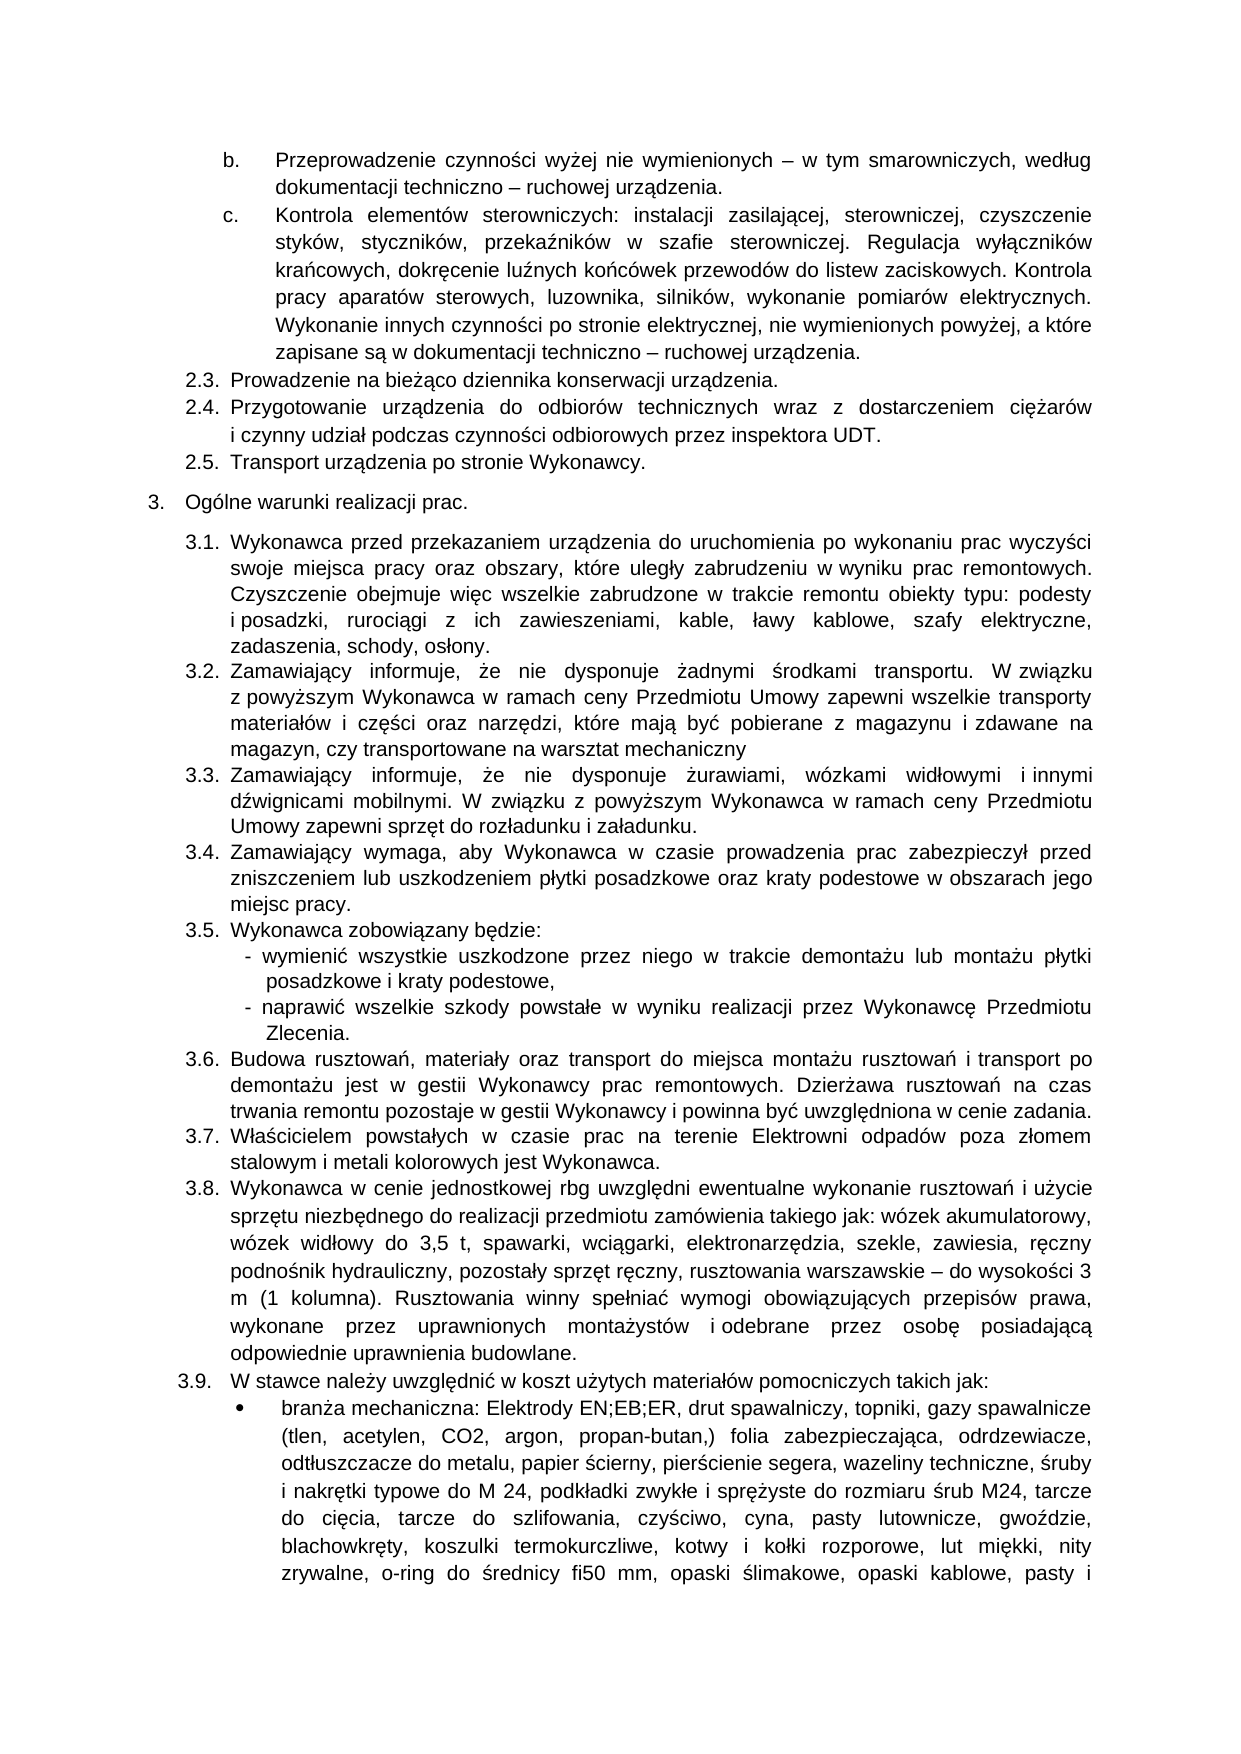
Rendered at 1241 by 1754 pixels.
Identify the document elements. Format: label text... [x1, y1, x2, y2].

list Przygotowanie urządzenia do odbiorów technicznych wraz z dostarczeniem ciężarów i czynny udział podczas czynności odbiorowych przez inspektora UDT. [185, 395, 1093, 447]
list Zamawiający informuje, że nie dysponuje żurawiami, wózkami widłowymi i innymi dźwignicami mobilnymi. W związku z powyższym Wykonawca w ramach ceny Przedmiotu Umowy zapewni sprzęt do rozładunku i załadunku. [185, 763, 1093, 838]
list Ogólne warunki realizacji prac. [148, 490, 1093, 514]
list Prowadzenie na bieżąco dziennika konserwacji urządzenia. [185, 368, 1093, 392]
list Wykonawca zobowiązany będzie: [185, 918, 1093, 942]
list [236, 1396, 1093, 1585]
list Wykonawca przed przekazaniem urządzenia do uruchomienia po wykonaniu prac wyczyści swoje miejsca pracy oraz obszary, które uległy zabrudzeniu w wyniku prac remontowych. Czyszczenie obejmuje więc wszelkie zabrudzone w trakcie remontu obiekty typu: podesty i posadzki, rurociągi z ich zawieszeniami, kable, ławy kablowe, szafy elektryczne, zadaszenia, schody, osłony. [185, 530, 1093, 657]
list Transport urządzenia po stronie Wykonawcy. [185, 450, 1093, 474]
list W stawce należy uwzględnić w koszt użytych materiałów pomocniczych takich jak: [177, 1368, 1093, 1392]
list Budowa rusztowań, materiały oraz transport do miejsca montażu rusztowań i transport po demontażu jest w gestii Wykonawcy prac remontowych. Dzierżawa rusztowań na czas trwania remontu pozostaje w gestii Wykonawcy i powinna być uwzględniona w cenie zadania. [185, 1047, 1093, 1122]
list Przeprowadzenie czynności wyżej nie wymienionych ‒ w tym smarowniczych, według dokumentacji techniczno ‒ ruchowej urządzenia. [223, 148, 1093, 199]
list - wymienić wszystkie uszkodzone przez niego w trakcie demontażu lub montażu płytki posadzkowe i kraty podestowe, [244, 943, 1093, 993]
list Kontrola elementów sterowniczych: instalacji zasilającej, sterowniczej, czyszczenie styków, styczników, przekaźników w szafie sterowniczej. Regulacja wyłączników krańcowych, dokręcenie luźnych końcówek przewodów do listew zaciskowych. Kontrola pracy aparatów sterowych, luzownika, silników, wykonanie pomiarów elektrycznych. Wykonanie innych czynności po stronie elektrycznej, nie wymienionych powyżej, a które zapisane są w dokumentacji techniczno ‒ ruchowej urządzenia. [223, 203, 1093, 364]
list Zamawiający informuje, że nie dysponuje żadnymi środkami transportu. W związku z powyższym Wykonawca w ramach ceny Przedmiotu Umowy zapewni wszelkie transporty materiałów i części oraz narzędzi, które mają być pobierane z magazynu i zdawane na magazyn, czy transportowane na warsztat mechaniczny [185, 659, 1093, 761]
list - naprawić wszelkie szkody powstałe w wyniku realizacji przez Wykonawcę Przedmiotu Zlecenia. [244, 995, 1093, 1045]
list Właścicielem powstałych w czasie prac na terenie Elektrowni odpadów poza złomem stalowym i metali kolorowych jest Wykonawca. [185, 1124, 1093, 1174]
list Zamawiający wymaga, aby Wykonawca w czasie prowadzenia prac zabezpieczył przed zniszczeniem lub uszkodzeniem płytki posadzkowe oraz kraty podestowe w obszarach jego miejsc pracy. [185, 840, 1093, 916]
list Wykonawca w cenie jednostkowej rbg uwzględni ewentualne wykonanie rusztowań i użycie sprzętu niezbędnego do realizacji przedmiotu zamówienia takiego jak: wózek akumulatorowy, wózek widłowy do 3,5 t, spawarki, wciągarki, elektronarzędzia, szekle, zawiesia, ręczny podnośnik hydrauliczny, pozostały sprzęt ręczny, rusztowania warszawskie – do wysokości 3 m (1 kolumna). Rusztowania winny spełniać wymogi obowiązujących przepisów prawa, wykonane przez uprawnionych montażystów i odebrane przez osobę posiadającą odpowiednie uprawnienia budowlane. [185, 1176, 1093, 1365]
